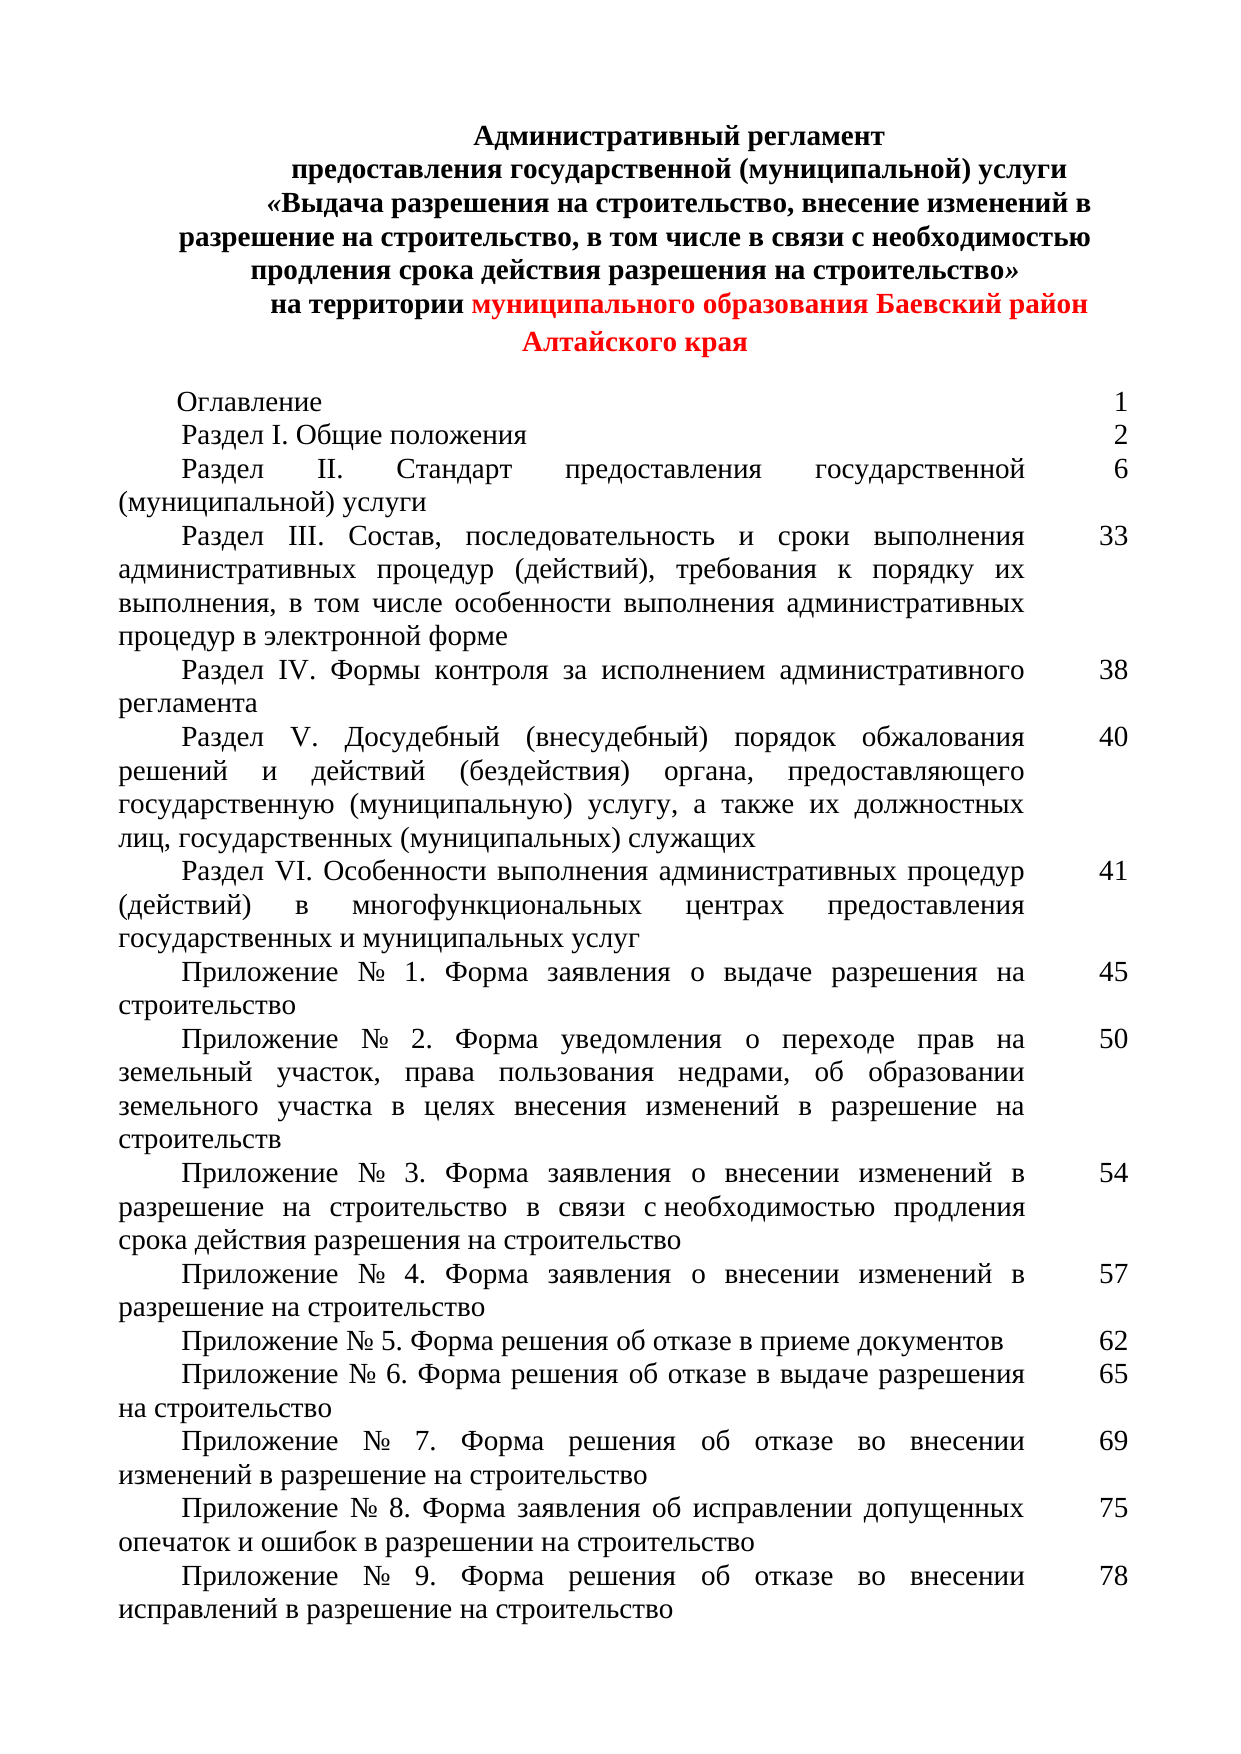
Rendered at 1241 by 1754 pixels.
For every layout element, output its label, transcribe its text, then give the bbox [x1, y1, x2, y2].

table_cell 45 [1037, 954, 1139, 1021]
table_cell 6 [1037, 451, 1139, 518]
table_cell 78 [1037, 1558, 1139, 1625]
table_cell 2 [1037, 417, 1139, 451]
table_cell 62 [1037, 1323, 1139, 1356]
table_cell Приложение № 4. Форма заявления о внесении изменений в разрешение на строительство [107, 1256, 1037, 1323]
table_cell Приложение № 7. Форма решения об отказе во внесении изменений в разрешение на строительство [107, 1424, 1037, 1491]
table_cell 75 [1037, 1491, 1139, 1558]
table_cell Приложение № 5. Форма решения об отказе в приеме документов [107, 1323, 1037, 1356]
text «Выдача разрешения на строительство, внесение изменений в разрешение на строительство, в том числе в связи с необходимостью продления срока действия разрешения на строительство» [118, 185, 1152, 286]
table_cell Раздел II. Стандарт предоставления государственной (муниципальной) услуги [107, 451, 1037, 518]
table_cell 65 [1037, 1356, 1139, 1423]
table_cell Приложение № 2. Форма уведомления о переходе прав на земельный участок, права пользования недрами, об образовании земельного участка в целях внесения изменений в разрешение на строительств [107, 1021, 1037, 1155]
text предоставления государственной (муниципальной) услуги [118, 152, 1152, 185]
table_cell Приложение № 3. Форма заявления о внесении изменений в разрешение на строительство в связи с необходимостью продления срока действия разрешения на строительство [107, 1155, 1037, 1256]
table_cell 54 [1037, 1155, 1139, 1256]
table_header Оглавление [107, 384, 1037, 417]
table_cell Раздел IV. Формы контроля за исполнением административного регламента [107, 652, 1037, 719]
text на территории муниципального образования Баевский район Алтайского края [118, 286, 1152, 358]
table_cell 69 [1037, 1424, 1139, 1491]
table_cell Приложение № 9. Форма решения об отказе во внесении исправлений в разрешение на строительство [107, 1558, 1037, 1625]
table_cell Раздел III. Состав, последовательность и сроки выполнения административных процедур (действий), требования к порядку их выполнения, в том числе особенности выполнения административных процедур в электронной форме [107, 518, 1037, 652]
table_cell 33 [1037, 518, 1139, 652]
table_cell Раздел VI. Особенности выполнения административных процедур (действий) в многофункциональных центрах предоставления государственных и муниципальных услуг [107, 853, 1037, 954]
table_cell Раздел V. Досудебный (внесудебный) порядок обжалования решений и действий (бездействия) органа, предоставляющего государственную (муниципальную) услугу, а также их должностных лиц, государственных (муниципальных) служащих [107, 719, 1037, 853]
table_cell 38 [1037, 652, 1139, 719]
table_cell 50 [1037, 1021, 1139, 1155]
table_cell Раздел I. Общие положения [107, 417, 1037, 451]
table_cell Приложение № 1. Форма заявления о выдаче разрешения на строительство [107, 954, 1037, 1021]
table_cell 41 [1037, 853, 1139, 954]
table_cell Приложение № 6. Форма решения об отказе в выдаче разрешения на строительство [107, 1356, 1037, 1423]
table_cell 57 [1037, 1256, 1139, 1323]
table_header 1 [1037, 384, 1139, 417]
table_cell 40 [1037, 719, 1139, 853]
table_cell Приложение № 8. Форма заявления об исправлении допущенных опечаток и ошибок в разрешении на строительство [107, 1491, 1037, 1558]
text Административный регламент [118, 118, 1152, 152]
